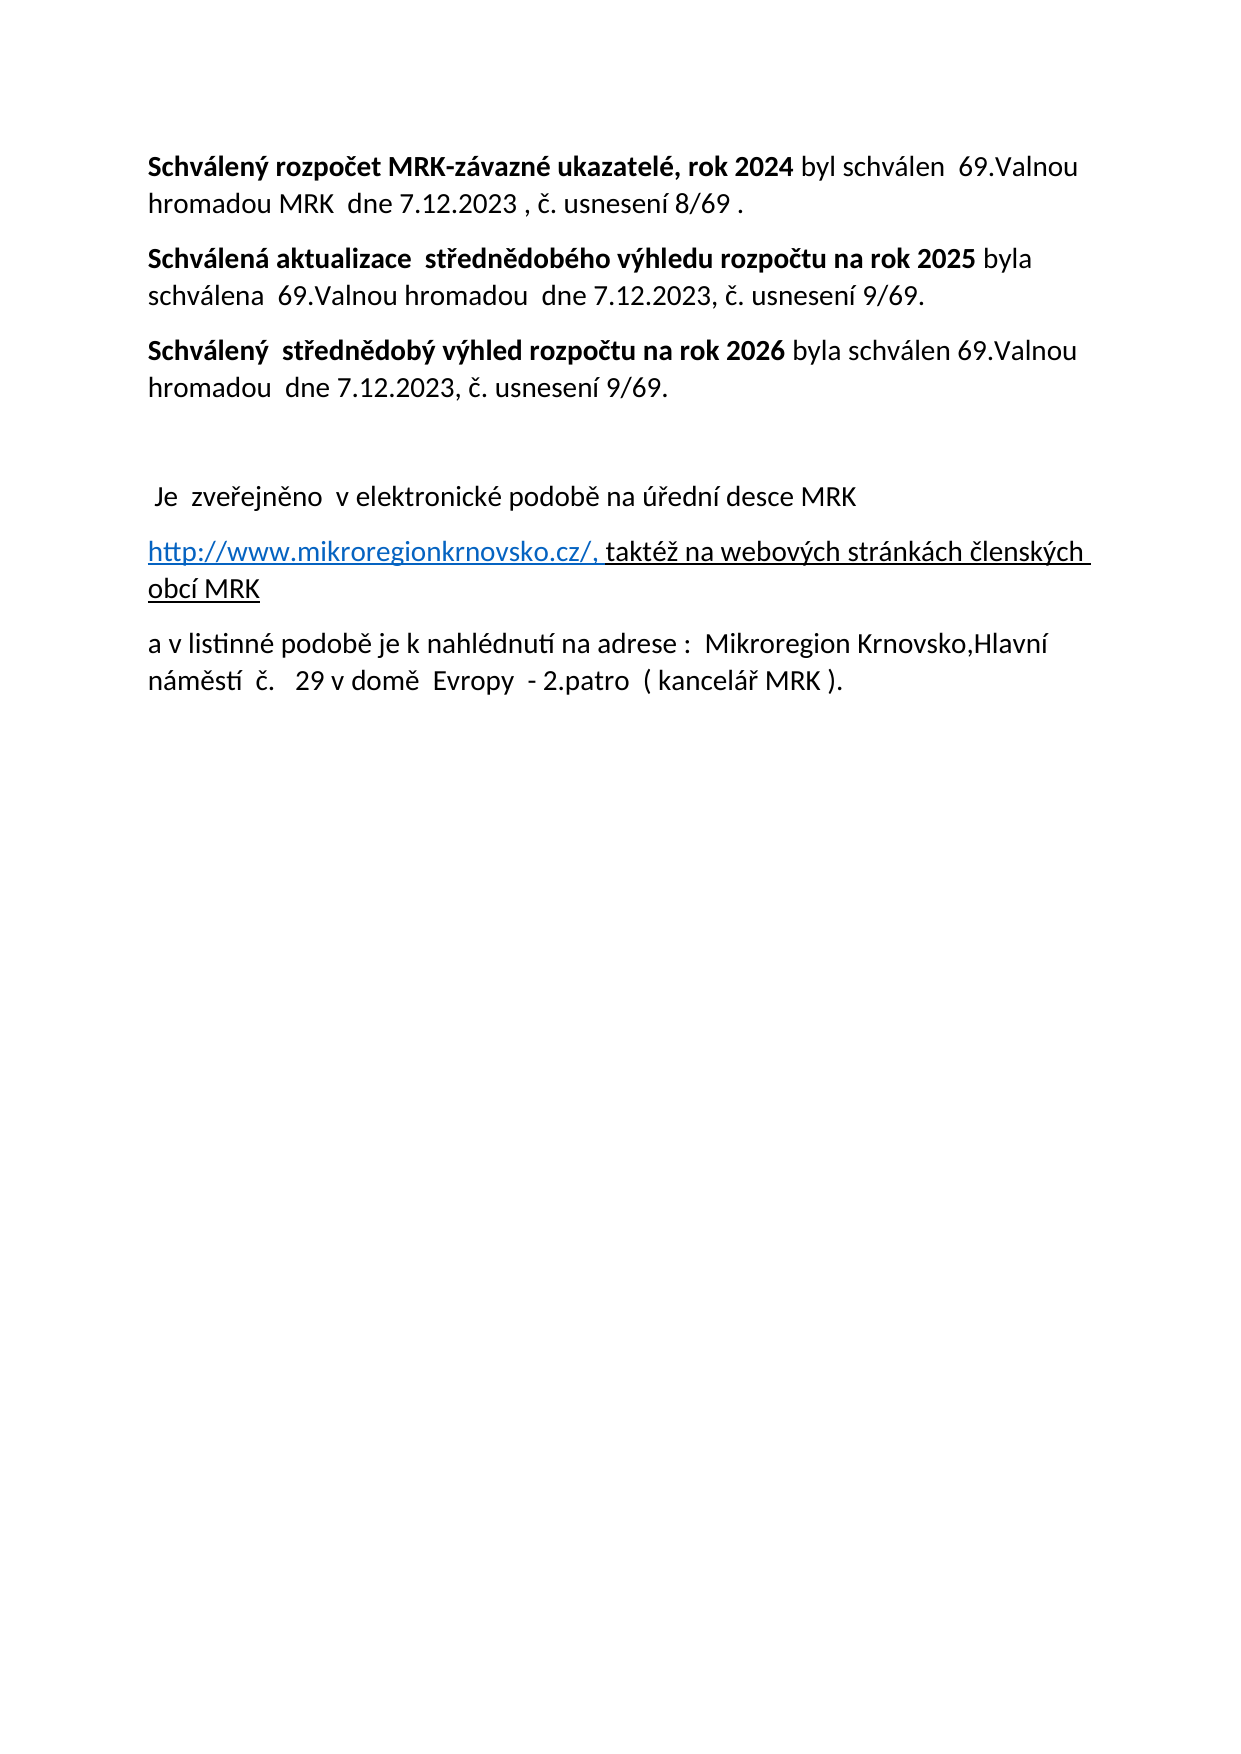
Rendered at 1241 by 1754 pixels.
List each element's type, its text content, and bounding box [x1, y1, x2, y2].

text a v listinné podobě je k nahlédnutí na adrese : Mikroregion Krnovsko,Hlavní náměstí č. 29 v domě Evropy - 2.patro ( kancelář MRK ). [148, 625, 1093, 698]
text Schválený rozpočet MRK-závazné ukazatelé, rok 2024 byl schválen 69.Valnou hromadou MRK dne 7.12.2023 , č. usnesení 8/69 . [148, 148, 1093, 221]
text Schválený střednědobý výhled rozpočtu na rok 2026 byla schválen 69.Valnou hromadou dne 7.12.2023, č. usnesení 9/69. [148, 332, 1093, 405]
text Je zveřejněno v elektronické podobě na úřední desce MRK [148, 478, 1093, 514]
text http://www.mikroregionkrnovsko.cz/, taktéž na webových stránkách členských obcí MRK [148, 533, 1093, 606]
text Schválená aktualizace střednědobého výhledu rozpočtu na rok 2025 byla schválena 69.Valnou hromadou dne 7.12.2023, č. usnesení 9/69. [148, 240, 1093, 313]
